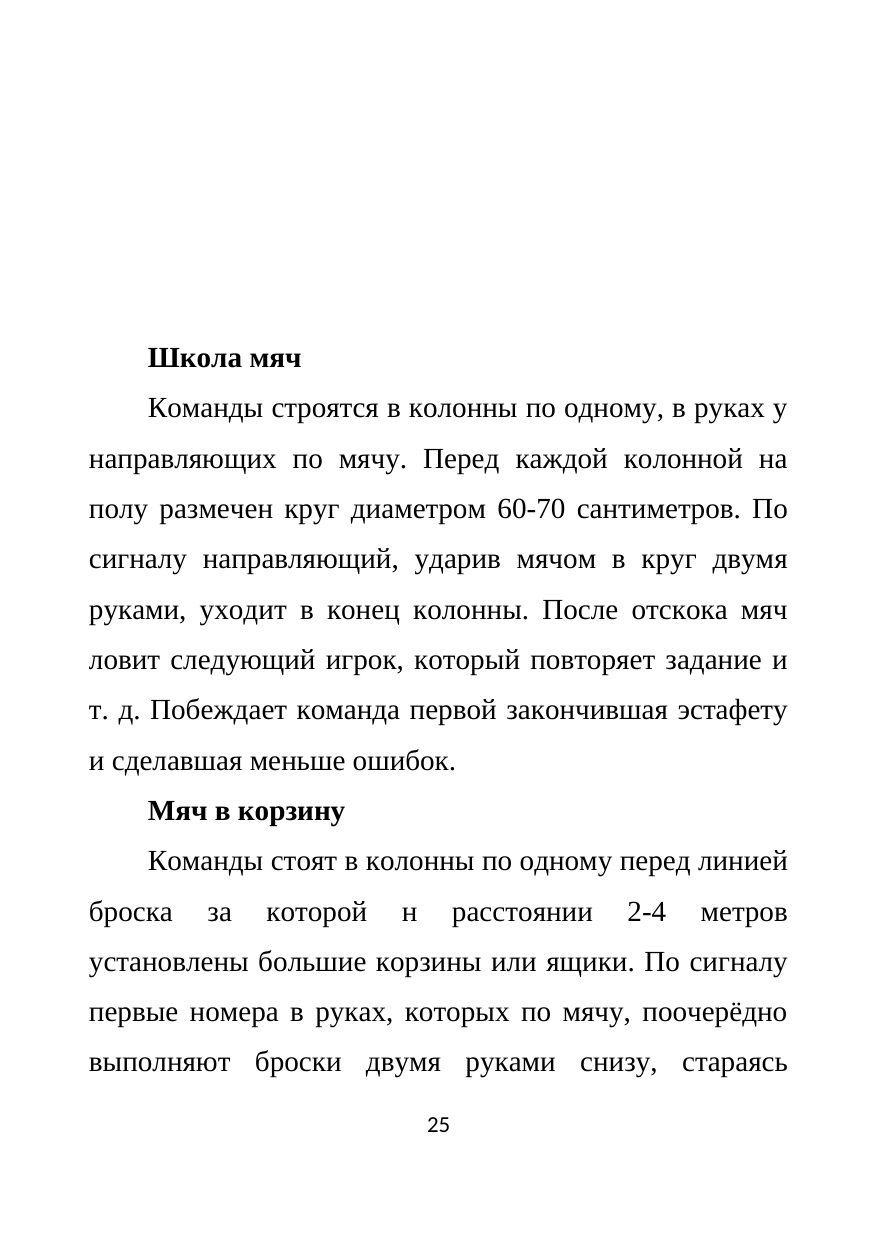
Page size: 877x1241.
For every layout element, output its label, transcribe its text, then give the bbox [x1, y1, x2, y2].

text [89, 843, 788, 1078]
text Мяч в корзину [89, 793, 788, 827]
text Школа мяч [89, 340, 788, 374]
text Команды строятся в колонны по одному, в руках у направляющих по мячу. Перед каждой колонной на полу размечен круг диаметром 60-70 сантиметров. По сигналу направляющий, ударив мячом в круг двумя руками, уходит в конец колонны. После отскока мяч ловит следующий игрок, который повторяет задание и т. д. Побеждает команда первой закончившая эстафету и сделавшая меньше ошибок. [89, 391, 788, 776]
